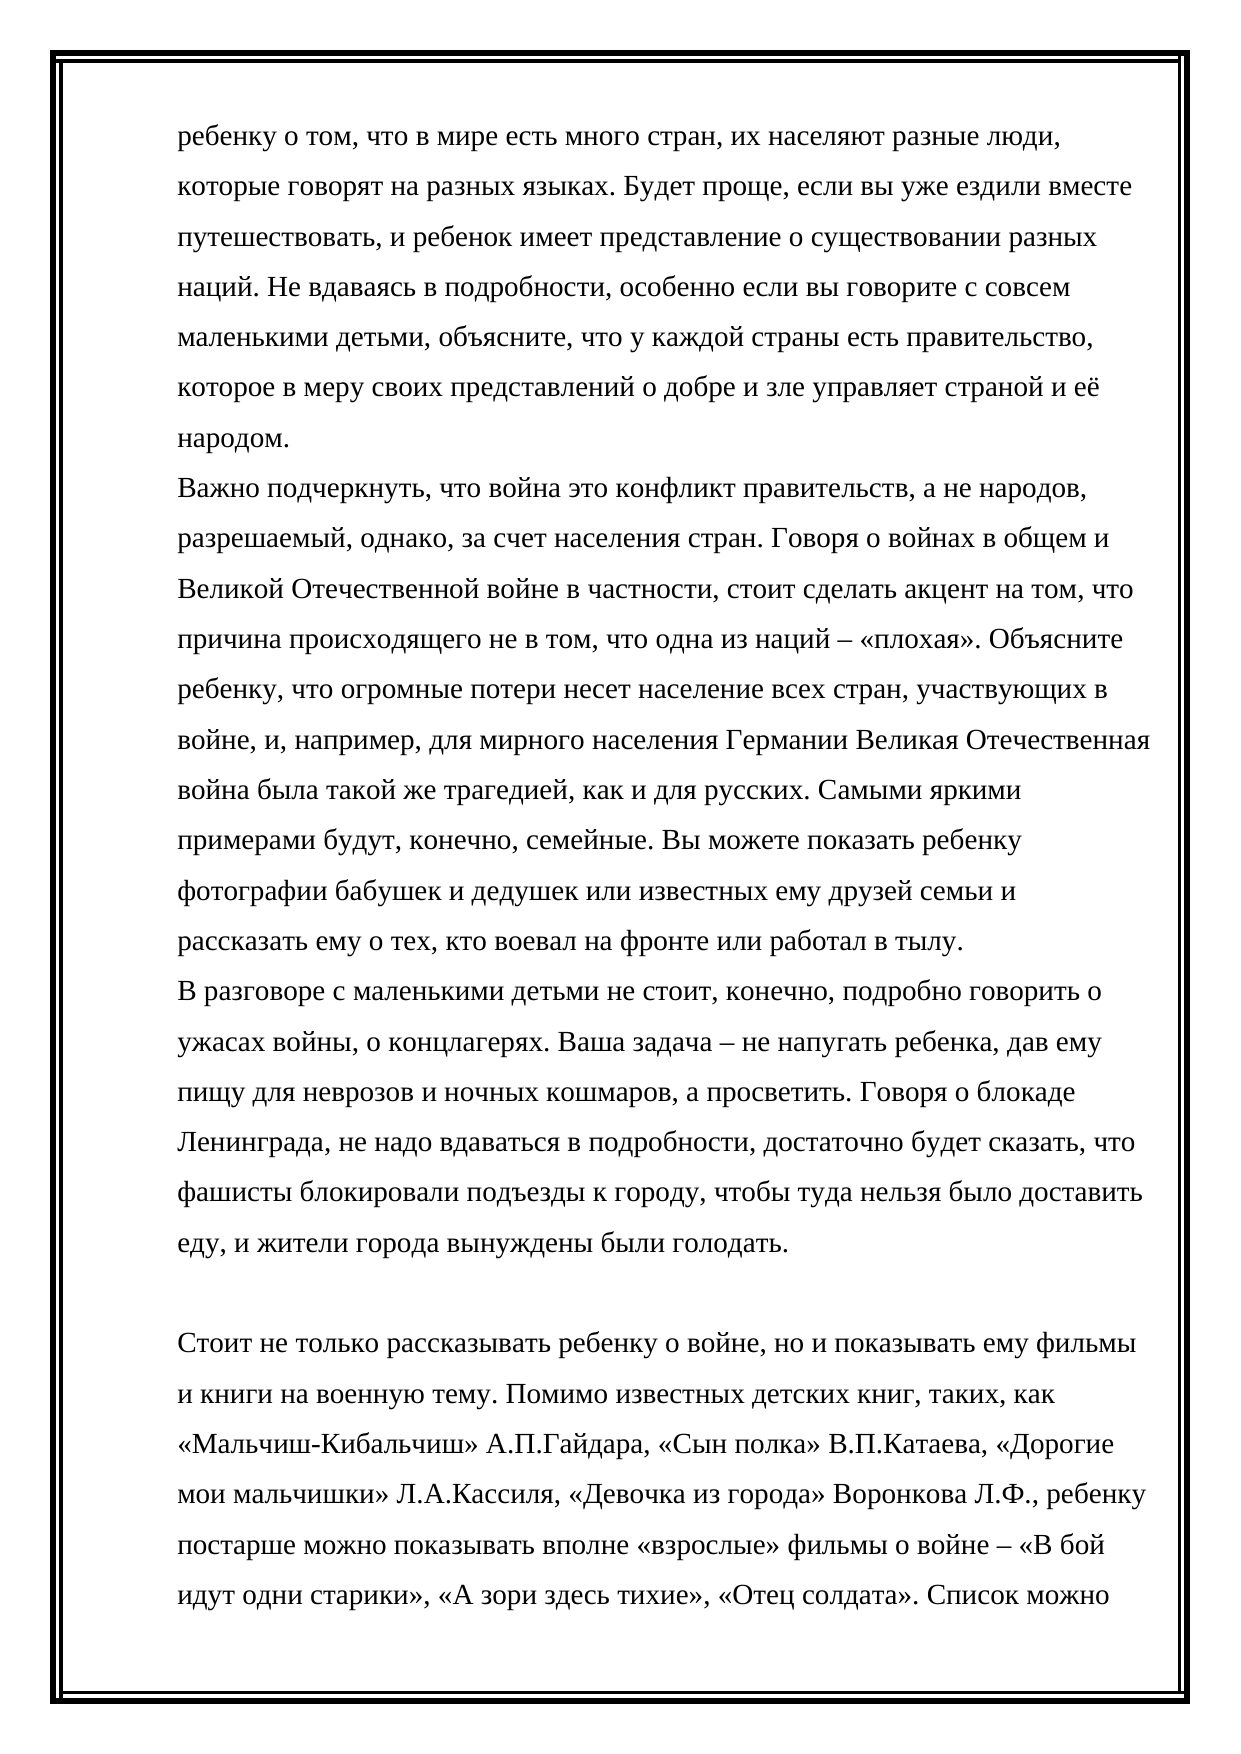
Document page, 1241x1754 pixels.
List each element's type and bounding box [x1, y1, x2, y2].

text [177, 118, 1152, 1611]
